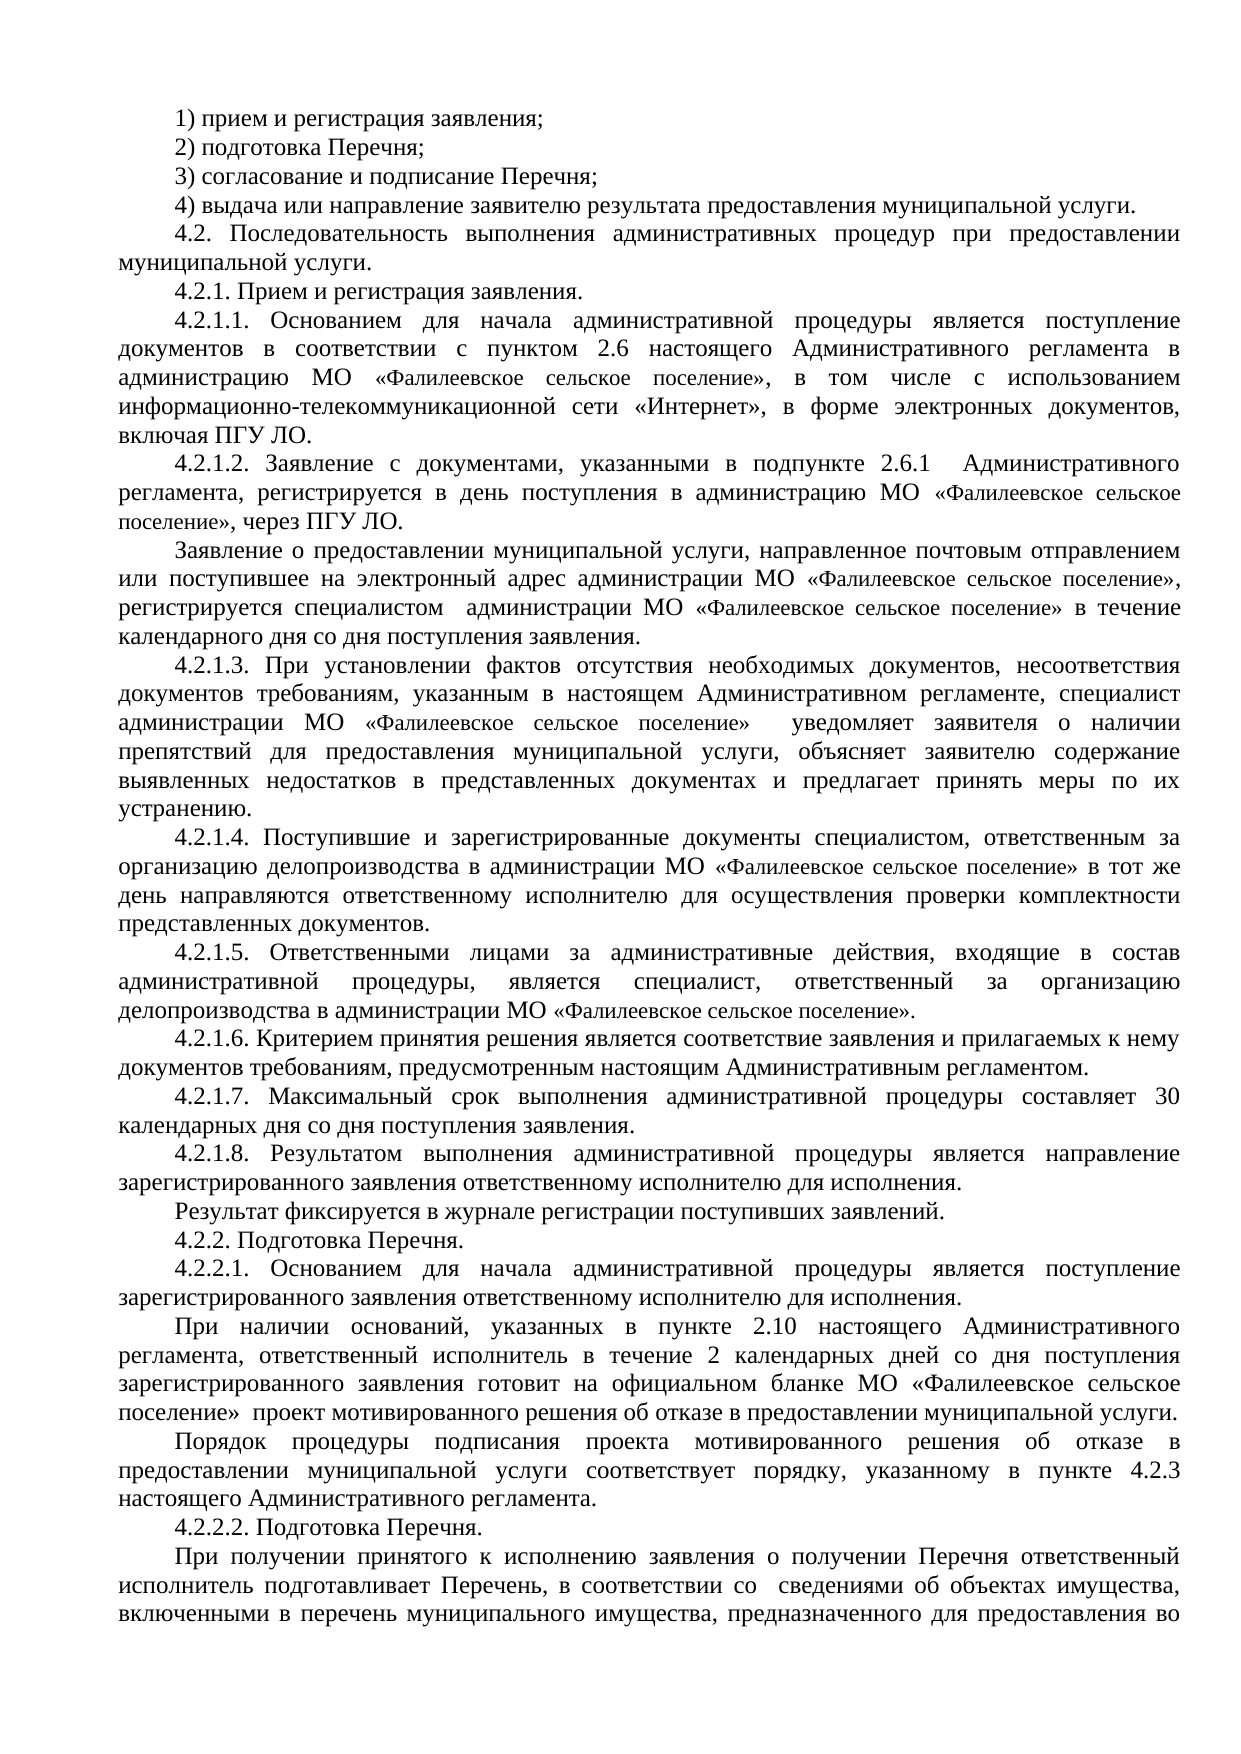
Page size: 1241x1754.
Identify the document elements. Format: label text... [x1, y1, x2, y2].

text Результат фиксируется в журнале регистрации поступивших заявлений. [118, 1196, 1181, 1225]
text 4.2.1.4. Поступившие и зарегистрированные документы специалистом, ответственным за организацию делопроизводства в администрации МО «Фалилеевское сельское поселение» в тот же день направляются ответственному исполнителю для осуществления проверки комплектности представленных документов. [118, 822, 1181, 937]
text 4) выдача или направление заявителю результата предоставления муниципальной услуги. [118, 190, 1181, 218]
text 4.2.1. Прием и регистрация заявления. [118, 276, 1181, 305]
text 4.2.1.1. Основанием для начала административной процедуры является поступление документов в соответствии с пунктом 2.6 настоящего Административного регламента в администрацию МО «Фалилеевское сельское поселение», в том числе с использованием информационно-телекоммуникационной сети «Интернет», в форме электронных документов, включая ПГУ ЛО. [118, 305, 1181, 448]
text 4.2.1.5. Ответственными лицами за административные действия, входящие в состав административной процедуры, является специалист, ответственный за организацию делопроизводства в администрации МО «Фалилеевское сельское поселение». [118, 937, 1181, 1023]
text 2) подготовка Перечня; [118, 132, 1181, 161]
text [118, 1541, 1181, 1627]
text 3) согласование и подписание Перечня; [118, 161, 1181, 190]
text 4.2.1.3. При установлении фактов отсутствия необходимых документов, несоответствия документов требованиям, указанным в настоящем Административном регламенте, специалист администрации МО «Фалилеевское сельское поселение» уведомляет заявителя о наличии препятствий для предоставления муниципальной услуги, объясняет заявителю содержание выявленных недостатков в представленных документах и предлагает принять меры по их устранению. [118, 650, 1181, 822]
text 4.2.1.6. Критерием принятия решения является соответствие заявления и прилагаемых к нему документов требованиям, предусмотренным настоящим Административным регламентом. [118, 1023, 1181, 1081]
text 4.2.2.2. Подготовка Перечня. [118, 1512, 1181, 1541]
text 4.2.1.2. Заявление с документами, указанными в подпункте 2.6.1 Административного регламента, регистрируется в день поступления в администрацию МО «Фалилеевское сельское поселение», через ПГУ ЛО. [118, 448, 1181, 535]
text 4.2.1.7. Максимальный срок выполнения административной процедуры составляет 30 календарных дня со дня поступления заявления. [118, 1081, 1181, 1138]
text Порядок процедуры подписания проекта мотивированного решения об отказе в предоставлении муниципальной услуги соответствует порядку, указанному в пункте 4.2.3 настоящего Административного регламента. [118, 1426, 1181, 1512]
text Заявление о предоставлении муниципальной услуги, направленное почтовым отправлением или поступившее на электронный адрес администрации МО «Фалилеевское сельское поселение», регистрируется специалистом администрации МО «Фалилеевское сельское поселение» в течение календарного дня со дня поступления заявления. [118, 535, 1181, 650]
text 4.2. Последовательность выполнения административных процедур при предоставлении муниципальной услуги. [118, 218, 1181, 276]
text При наличии оснований, указанных в пункте 2.10 настоящего Административного регламента, ответственный исполнитель в течение 2 календарных дней со дня поступления зарегистрированного заявления готовит на официальном бланке МО «Фалилеевское сельское поселение» проект мотивированного решения об отказе в предоставлении муниципальной услуги. [118, 1311, 1181, 1426]
text 4.2.2. Подготовка Перечня. [118, 1225, 1181, 1253]
text 4.2.1.8. Результатом выполнения административной процедуры является направление зарегистрированного заявления ответственному исполнителю для исполнения. [118, 1138, 1181, 1196]
text 1) прием и регистрация заявления; [118, 103, 1181, 132]
text 4.2.2.1. Основанием для начала административной процедуры является поступление зарегистрированного заявления ответственному исполнителю для исполнения. [118, 1253, 1181, 1311]
